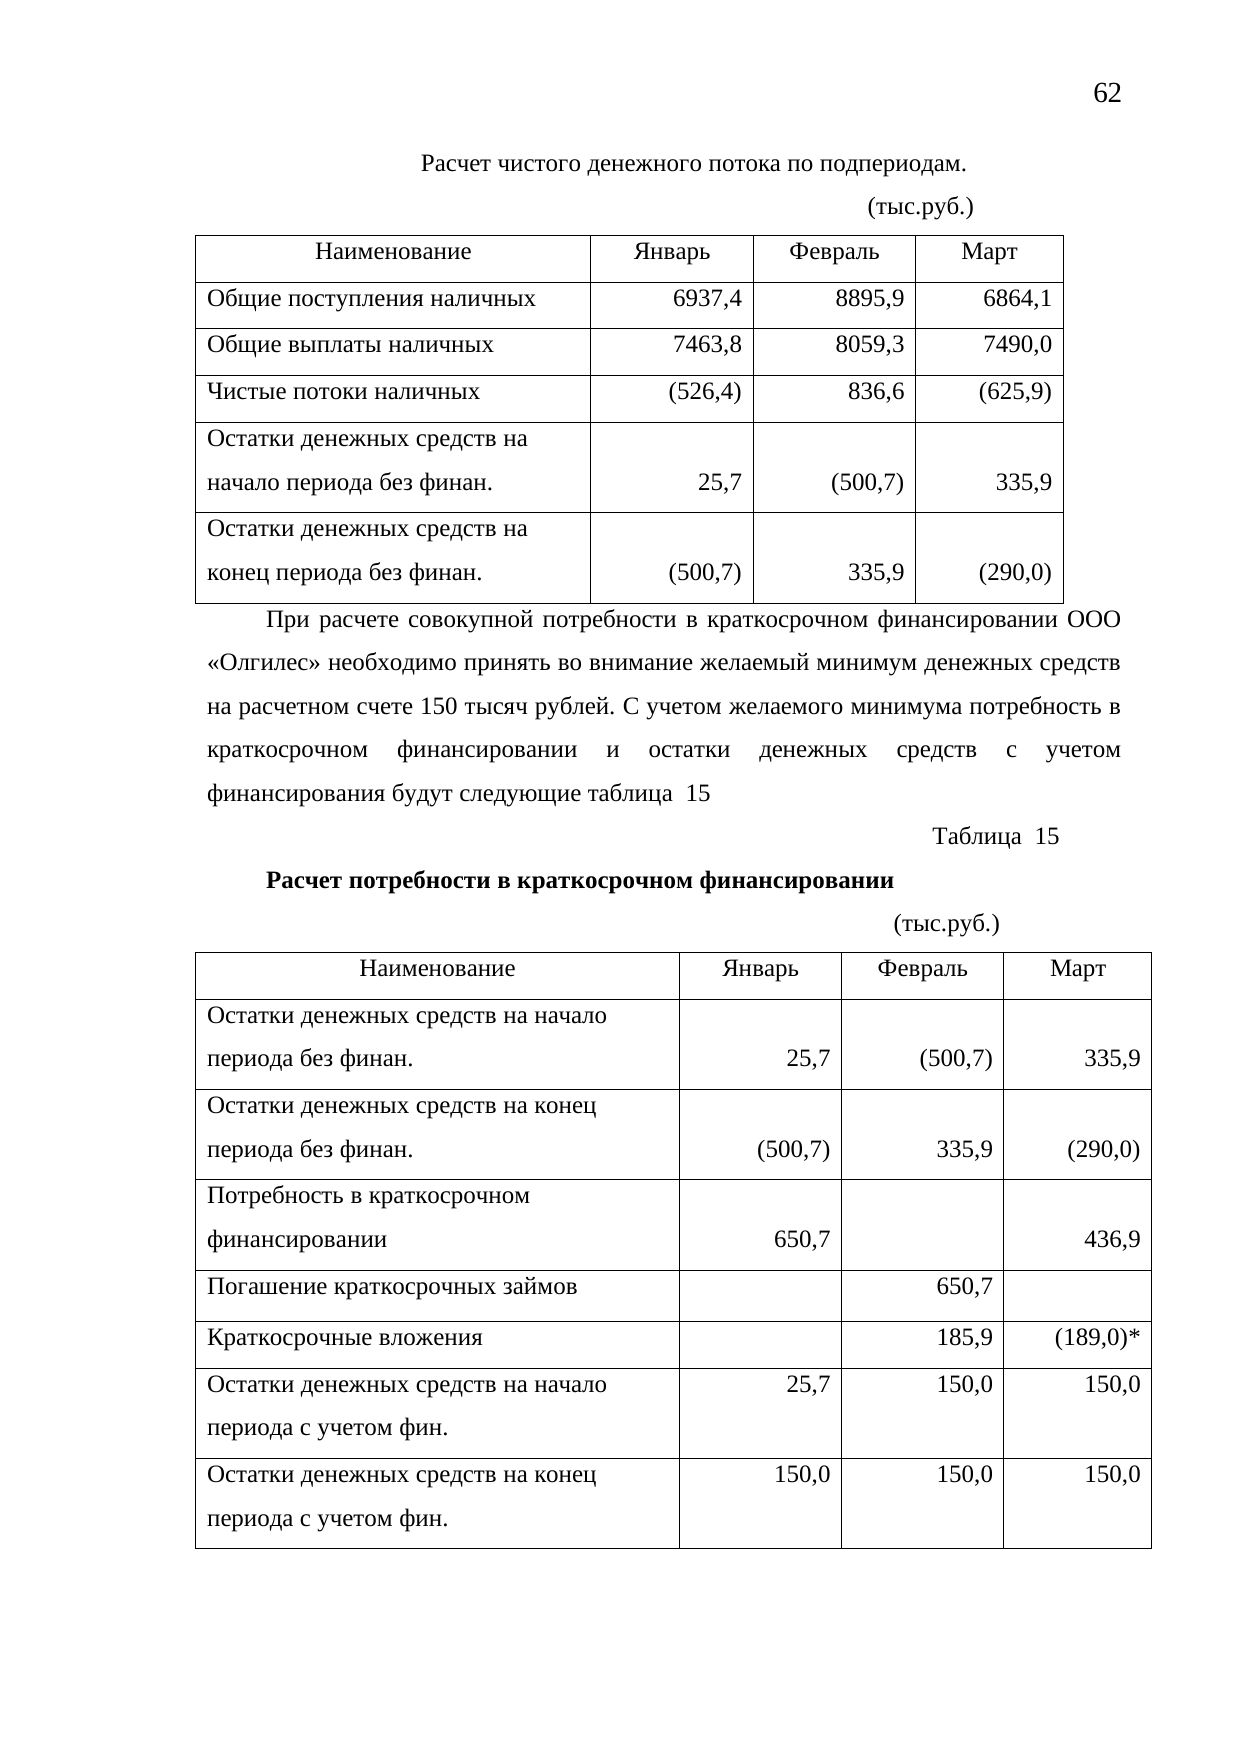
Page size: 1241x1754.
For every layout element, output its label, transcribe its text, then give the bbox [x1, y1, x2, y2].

table_cell 7463,8 [591, 329, 753, 375]
table_cell Остатки денежных средств на конец периода с учетом фин. [196, 1459, 679, 1548]
table_cell 150,0 [680, 1459, 841, 1548]
text Таблица 15 [207, 821, 1122, 850]
table_cell [1004, 1271, 1151, 1321]
table_cell 6864,1 [916, 283, 1063, 328]
table_cell 7490,0 [916, 329, 1063, 375]
table_cell Потребность в краткосрочном финансировании [196, 1180, 679, 1269]
table_cell 8895,9 [754, 283, 915, 328]
table_cell [842, 1180, 1003, 1269]
text Расчет чистого денежного потока по подпериодам. [207, 148, 1122, 177]
table_cell (189,0)* [1004, 1322, 1151, 1367]
table_cell 650,7 [680, 1180, 841, 1269]
table_cell Остатки денежных средств на конец периода без финан. [196, 513, 590, 602]
table_cell 25,7 [680, 1369, 841, 1458]
table_cell [680, 1271, 841, 1321]
table_cell 185,9 [842, 1322, 1003, 1367]
table_header Январь [591, 236, 753, 282]
table_header Март [916, 236, 1063, 282]
table_header Январь [680, 953, 841, 999]
text (тыс.руб.) [207, 908, 1122, 937]
table_cell 150,0 [1004, 1369, 1151, 1458]
table_cell 6937,4 [591, 283, 753, 328]
table_cell Остатки денежных средств на начало периода с учетом фин. [196, 1369, 679, 1458]
table_cell 335,9 [1004, 1000, 1151, 1089]
table_cell 335,9 [916, 423, 1063, 512]
text При расчете совокупной потребности в краткосрочном финансировании ООО «Олгилес» необходимо принять во внимание желаемый минимум денежных средств на расчетном счете 150 тысяч рублей. С учетом желаемого минимума потребность в краткосрочном финансировании и остатки денежных средств с учетом финансирования будут следующие таблица 15 [207, 603, 1122, 807]
table_cell (500,7) [680, 1090, 841, 1179]
table_cell (290,0) [1004, 1090, 1151, 1179]
table_cell 436,9 [1004, 1180, 1151, 1269]
table_cell Погашение краткосрочных займов [196, 1271, 679, 1321]
table_cell (500,7) [754, 423, 915, 512]
table_cell Общие выплаты наличных [196, 329, 590, 375]
table_cell 836,6 [754, 376, 915, 422]
table_cell Краткосрочные вложения [196, 1322, 679, 1367]
table_header Февраль [842, 953, 1003, 999]
table_cell 8059,3 [754, 329, 915, 375]
table_header Февраль [754, 236, 915, 282]
table_cell Остатки денежных средств на начало периода без финан. [196, 1000, 679, 1089]
table_cell (500,7) [591, 513, 753, 602]
table_cell 335,9 [842, 1090, 1003, 1179]
table_cell 150,0 [842, 1369, 1003, 1458]
text (тыс.руб.) [207, 191, 1122, 220]
text Расчет потребности в краткосрочном финансировании [207, 865, 1122, 894]
table_cell Остатки денежных средств на конец периода без финан. [196, 1090, 679, 1179]
table_header Март [1004, 953, 1151, 999]
table_cell 150,0 [842, 1459, 1003, 1548]
table_cell (625,9) [916, 376, 1063, 422]
table_cell Чистые потоки наличных [196, 376, 590, 422]
table_cell 150,0 [1004, 1459, 1151, 1548]
table_header Наименование [196, 953, 679, 999]
table_cell (526,4) [591, 376, 753, 422]
table_cell 650,7 [842, 1271, 1003, 1321]
table_cell 25,7 [591, 423, 753, 512]
table_cell 25,7 [680, 1000, 841, 1089]
table_cell Общие поступления наличных [196, 283, 590, 328]
table_cell Остатки денежных средств на начало периода без финан. [196, 423, 590, 512]
table_cell (500,7) [842, 1000, 1003, 1089]
table_cell [680, 1322, 841, 1367]
table_cell (290,0) [916, 513, 1063, 602]
table_cell 335,9 [754, 513, 915, 602]
table_header Наименование [196, 236, 590, 282]
